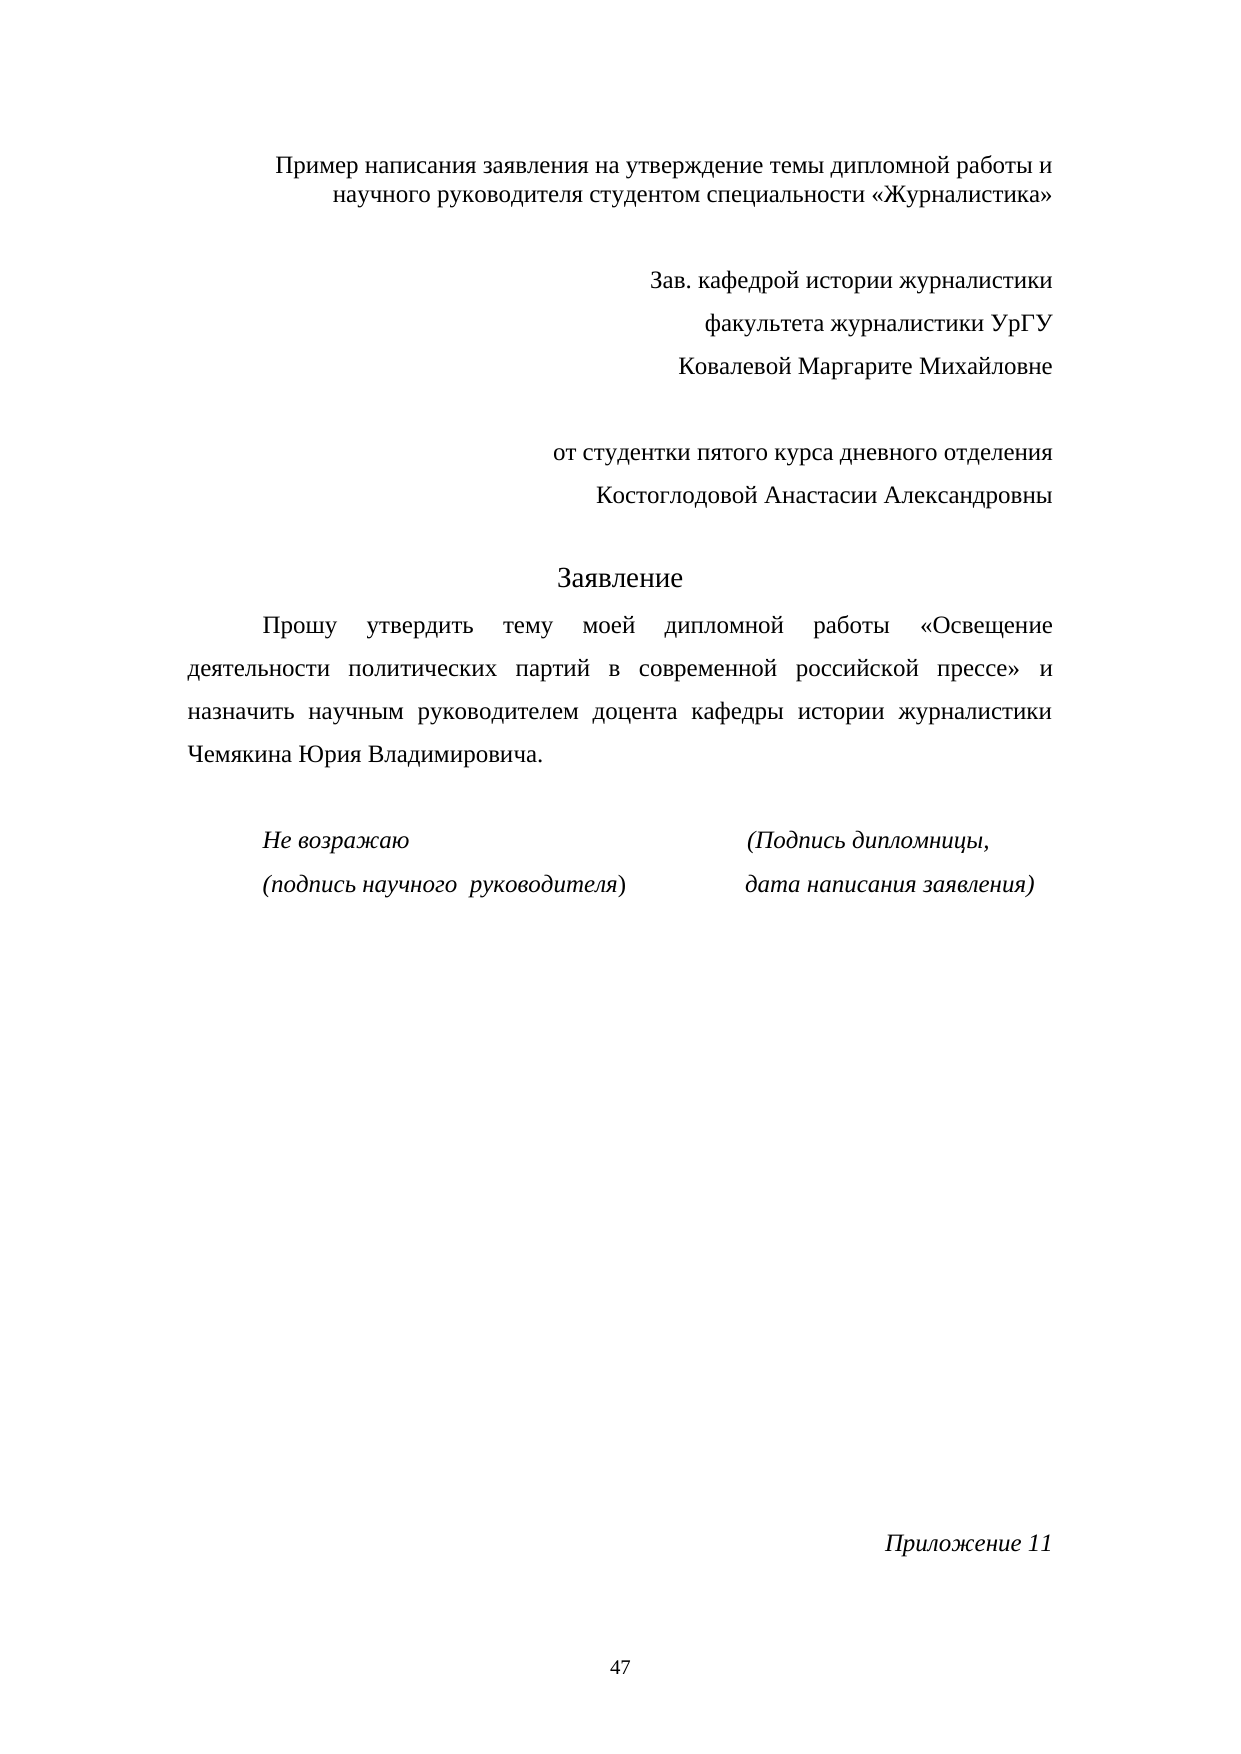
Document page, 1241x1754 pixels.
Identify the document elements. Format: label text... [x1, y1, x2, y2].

text Заявление [187, 560, 1053, 593]
text Приложение 11 [187, 1528, 1053, 1557]
text Костоглодовой Анастасии Александровны [187, 481, 1053, 509]
text Зав. кафедрой истории журналистики [187, 265, 1053, 294]
text (подпись научного руководителя) дата написания заявления) [187, 869, 1053, 897]
text факультета журналистики УрГУ [187, 308, 1053, 337]
text Не возражаю (Подпись дипломницы, [187, 826, 1053, 854]
text Ковалевой Маргарите Михайловне [187, 351, 1053, 380]
text Пример написания заявления на утверждение темы дипломной работы и научного руководителя студентом специальности «Журналистика» [187, 150, 1053, 207]
text от студентки пятого курса дневного отделения [187, 437, 1053, 466]
text Прошу утвердить тему моей дипломной работы «Освещение деятельности политических партий в современной российской прессе» и назначить научным руководителем доцента кафедры истории журналистики Чемякина Юрия Владимировича. [187, 610, 1053, 768]
